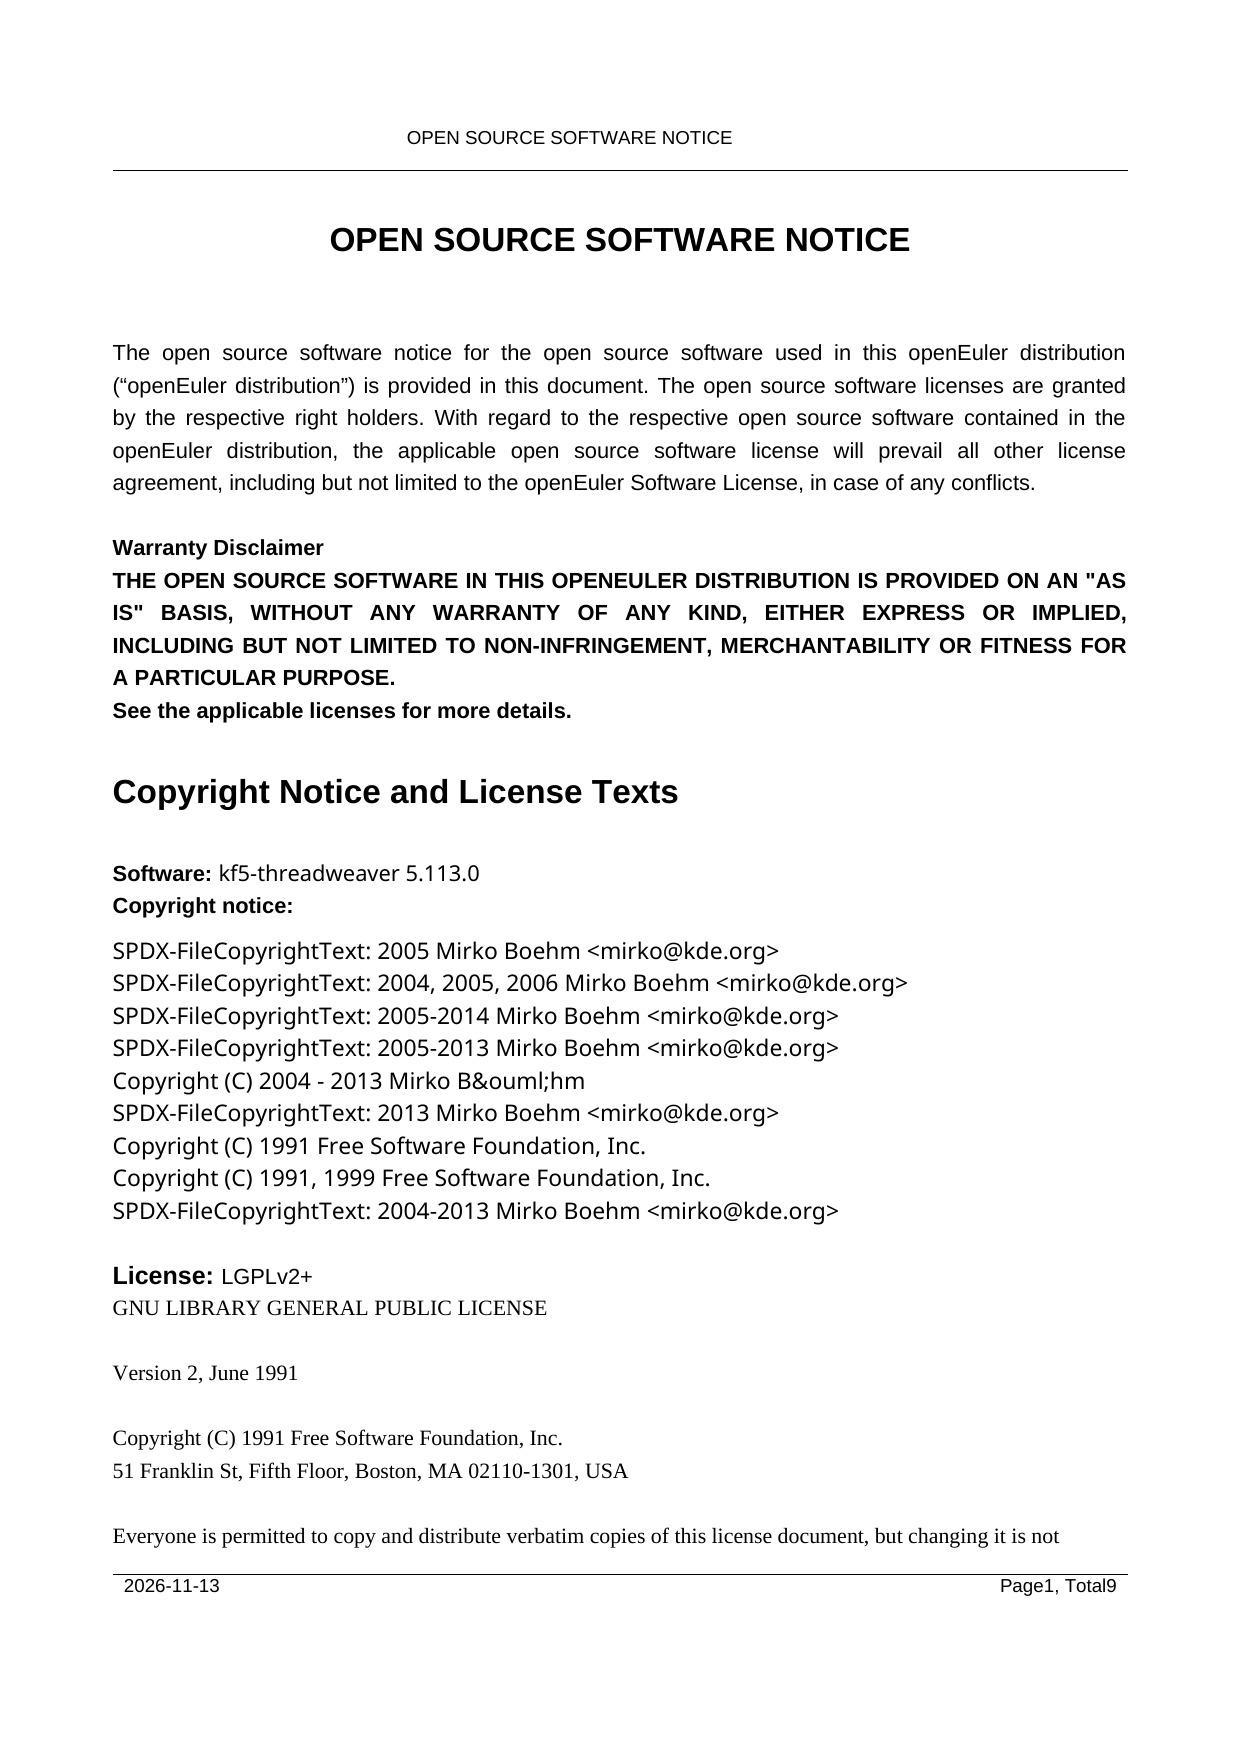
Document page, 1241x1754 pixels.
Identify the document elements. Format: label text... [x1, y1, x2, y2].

text OPEN SOURCE SOFTWARE NOTICE [112, 206, 1128, 271]
text Copyright notice: [112, 889, 1128, 921]
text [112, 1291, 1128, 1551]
text THE OPEN SOURCE SOFTWARE IN THIS OPENEULER DISTRIBUTION IS PROVIDED ON AN "AS IS" BASIS, WITHOUT ANY WARRANTY OF ANY KIND, EITHER EXPRESS OR IMPLIED, INCLUDING BUT NOT LIMITED TO NON-INFRINGEMENT, MERCHANTABILITY OR FITNESS FOR A PARTICULAR PURPOSE. See the applicable licenses for more details. [112, 564, 1128, 726]
text Copyright Notice and License Texts [112, 759, 1128, 824]
text The open source software notice for the open source software used in this openEuler distribution (“openEuler distribution”) is provided in this document. The open source software licenses are granted by the respective right holders. With regard to the respective open source software contained in the openEuler distribution, the applicable open source software license will prevail all other license agreement, including but not limited to the openEuler Software License, in case of any conflicts. [112, 336, 1128, 499]
title Software: kf5-threadweaver 5.113.0 [112, 856, 1128, 889]
text SPDX-FileCopyrightText: 2005 Mirko Boehm <mirko@kde.org> SPDX-FileCopyrightText: 2004, 2005, 2006 Mirko Boehm <mirko@kde.org> SPDX-FileCopyrightText: 2005-2014 Mirko Boehm <mirko@kde.org> SPDX-FileCopyrightText: 2005-2013 Mirko Boehm <mirko@kde.org> Copyright (C) 2004 - 2013 Mirko B&ouml;hm SPDX-FileCopyrightText: 2013 Mirko Boehm <mirko@kde.org> Copyright (C) 1991 Free Software Foundation, Inc. Copyright (C) 1991, 1999 Free Software Foundation, Inc. SPDX-FileCopyrightText: 2004-2013 Mirko Boehm <mirko@kde.org> [112, 934, 1128, 1259]
text Warranty Disclaimer [112, 531, 1128, 564]
text License: LGPLv2+ [112, 1259, 1128, 1291]
